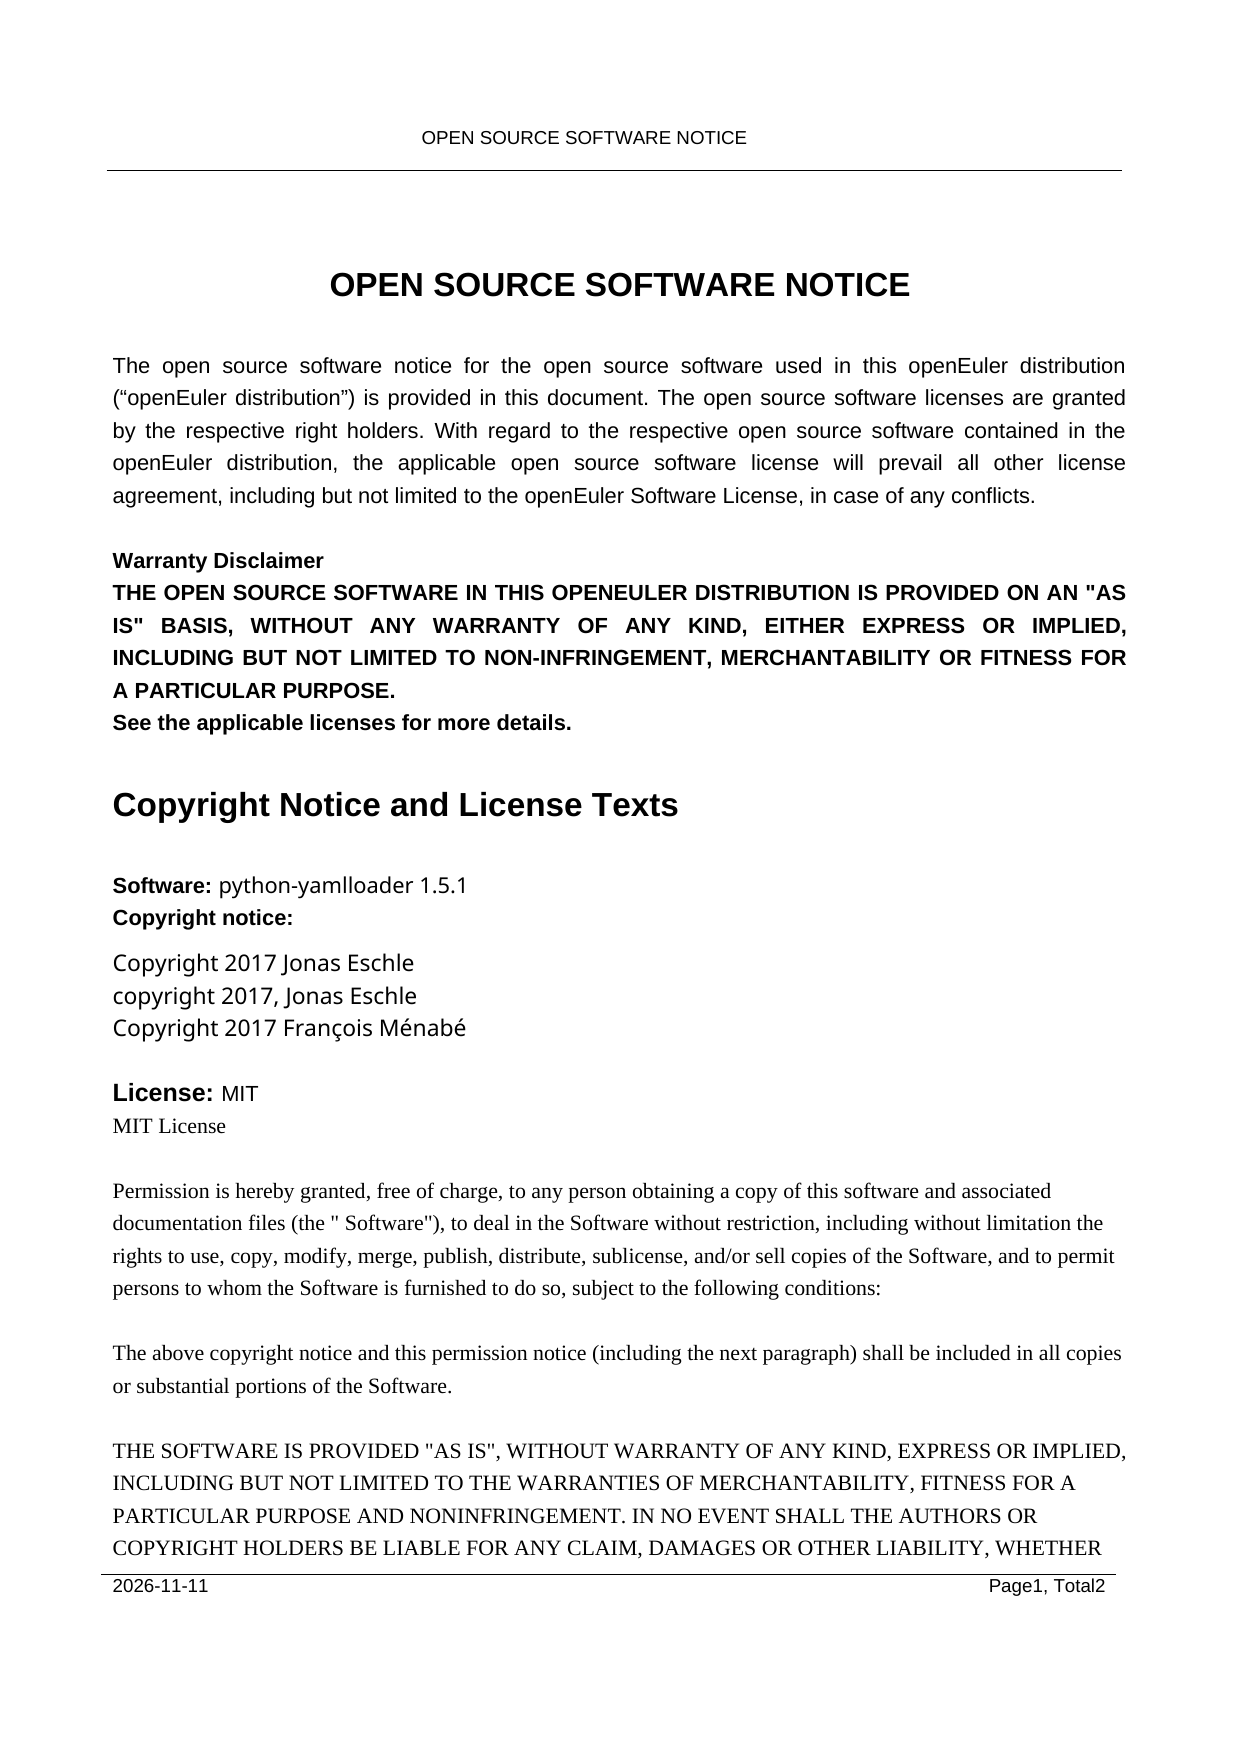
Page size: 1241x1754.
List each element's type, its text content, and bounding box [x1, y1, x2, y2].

text The open source software notice for the open source software used in this openEuler distribution (“openEuler distribution”) is provided in this document. The open source software licenses are granted by the respective right holders. With regard to the respective open source software contained in the openEuler distribution, the applicable open source software license will prevail all other license agreement, including but not limited to the openEuler Software License, in case of any conflicts. [112, 349, 1128, 511]
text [112, 1109, 1128, 1564]
title Software: python-yamlloader 1.5.1 [112, 869, 1128, 901]
text OPEN SOURCE SOFTWARE NOTICE [112, 251, 1128, 316]
text THE OPEN SOURCE SOFTWARE IN THIS OPENEULER DISTRIBUTION IS PROVIDED ON AN "AS IS" BASIS, WITHOUT ANY WARRANTY OF ANY KIND, EITHER EXPRESS OR IMPLIED, INCLUDING BUT NOT LIMITED TO NON-INFRINGEMENT, MERCHANTABILITY OR FITNESS FOR A PARTICULAR PURPOSE. See the applicable licenses for more details. [112, 576, 1128, 739]
text Copyright 2017 Jonas Eschle copyright 2017, Jonas Eschle Copyright 2017 François Ménabé [112, 947, 1128, 1077]
text License: MIT [112, 1077, 1128, 1109]
text Copyright Notice and License Texts [112, 771, 1128, 836]
text Copyright notice: [112, 901, 1128, 934]
text Warranty Disclaimer [112, 544, 1128, 576]
